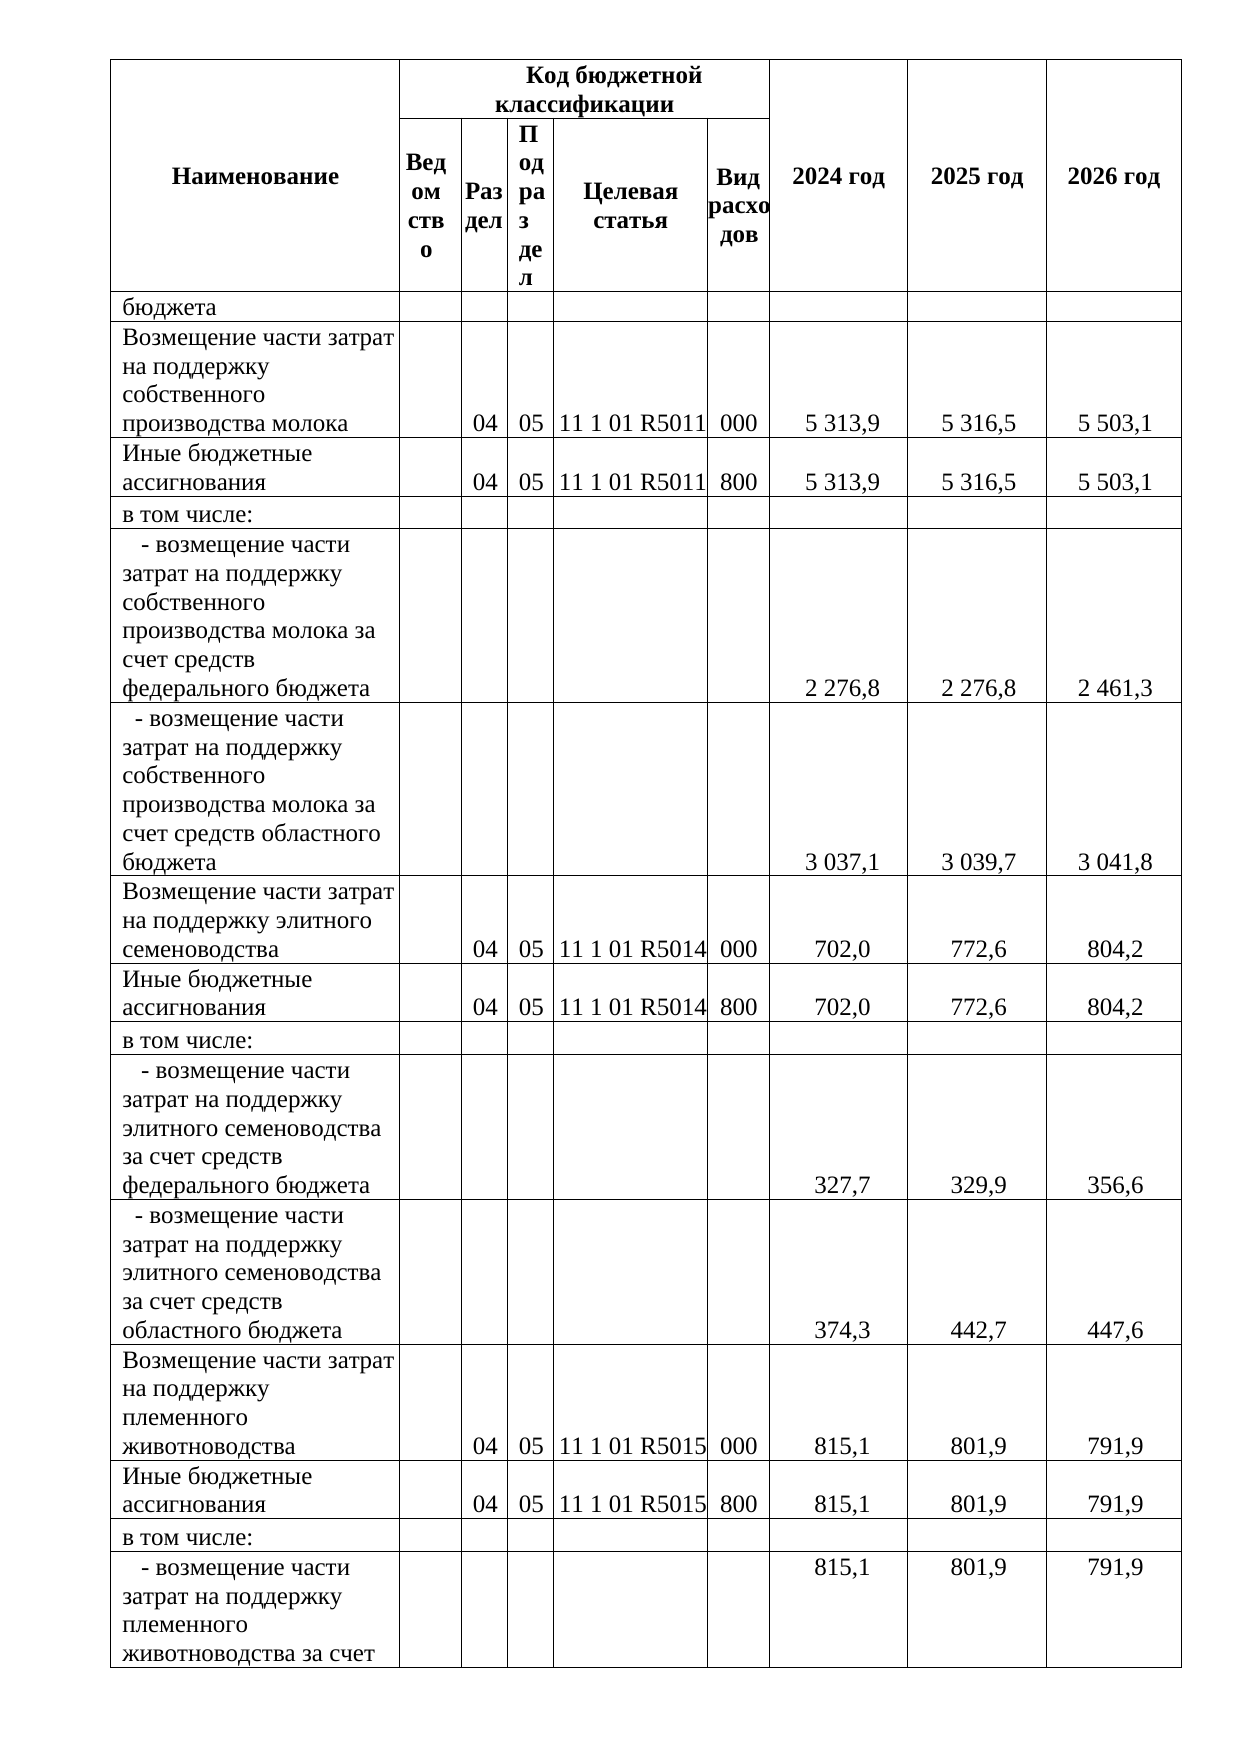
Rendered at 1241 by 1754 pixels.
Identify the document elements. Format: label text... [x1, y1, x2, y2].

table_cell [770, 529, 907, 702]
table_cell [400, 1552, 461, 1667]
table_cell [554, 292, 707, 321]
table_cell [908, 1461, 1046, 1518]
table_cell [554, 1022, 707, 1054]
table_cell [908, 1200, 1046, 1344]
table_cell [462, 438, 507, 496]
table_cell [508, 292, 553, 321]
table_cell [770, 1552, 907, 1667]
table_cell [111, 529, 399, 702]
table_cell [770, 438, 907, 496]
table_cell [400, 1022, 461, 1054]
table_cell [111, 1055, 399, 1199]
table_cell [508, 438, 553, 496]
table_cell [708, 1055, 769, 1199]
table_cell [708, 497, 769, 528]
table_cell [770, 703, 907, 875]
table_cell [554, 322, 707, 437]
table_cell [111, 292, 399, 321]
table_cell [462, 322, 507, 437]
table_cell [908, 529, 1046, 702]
table_cell Целевая статья [554, 119, 707, 291]
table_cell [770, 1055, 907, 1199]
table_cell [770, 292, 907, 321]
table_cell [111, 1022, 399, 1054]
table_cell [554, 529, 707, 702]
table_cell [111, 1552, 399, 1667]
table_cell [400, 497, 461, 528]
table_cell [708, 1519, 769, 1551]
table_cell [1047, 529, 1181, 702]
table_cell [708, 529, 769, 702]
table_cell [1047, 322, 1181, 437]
table_header 2024 год [770, 60, 907, 291]
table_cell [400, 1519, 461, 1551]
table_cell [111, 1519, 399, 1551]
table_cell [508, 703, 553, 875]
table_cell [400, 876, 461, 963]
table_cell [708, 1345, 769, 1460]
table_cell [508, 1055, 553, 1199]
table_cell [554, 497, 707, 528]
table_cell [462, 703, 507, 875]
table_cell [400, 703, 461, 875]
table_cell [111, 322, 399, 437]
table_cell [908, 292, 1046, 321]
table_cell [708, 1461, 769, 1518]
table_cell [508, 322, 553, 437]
table_header 2025 год [908, 60, 1046, 291]
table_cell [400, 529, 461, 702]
table_header 2026 год [1047, 60, 1181, 291]
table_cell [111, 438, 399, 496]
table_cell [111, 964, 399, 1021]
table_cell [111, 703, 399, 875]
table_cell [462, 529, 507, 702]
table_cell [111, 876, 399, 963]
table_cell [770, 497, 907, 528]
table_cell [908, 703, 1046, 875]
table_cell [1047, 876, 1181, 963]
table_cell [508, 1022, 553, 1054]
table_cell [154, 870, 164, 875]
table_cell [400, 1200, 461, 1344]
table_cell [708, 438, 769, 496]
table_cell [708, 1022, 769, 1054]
table_cell Вид расходов [708, 119, 769, 291]
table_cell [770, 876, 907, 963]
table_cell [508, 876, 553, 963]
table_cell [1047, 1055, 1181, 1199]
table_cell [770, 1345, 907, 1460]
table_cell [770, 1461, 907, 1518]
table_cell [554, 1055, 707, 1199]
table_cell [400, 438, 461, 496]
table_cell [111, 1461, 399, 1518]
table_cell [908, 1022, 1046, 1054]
table_header Код бюджетной классификации [400, 60, 769, 118]
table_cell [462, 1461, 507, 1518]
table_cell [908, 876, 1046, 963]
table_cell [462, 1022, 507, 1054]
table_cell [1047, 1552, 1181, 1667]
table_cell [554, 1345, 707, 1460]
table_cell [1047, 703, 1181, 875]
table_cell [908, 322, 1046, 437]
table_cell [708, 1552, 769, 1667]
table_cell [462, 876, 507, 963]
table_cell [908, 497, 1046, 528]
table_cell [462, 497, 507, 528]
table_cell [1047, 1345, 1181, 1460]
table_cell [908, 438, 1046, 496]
table_cell Под раз дел [508, 119, 553, 291]
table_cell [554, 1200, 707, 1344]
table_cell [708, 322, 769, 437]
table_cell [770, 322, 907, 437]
table_cell Ведом ство [400, 119, 461, 291]
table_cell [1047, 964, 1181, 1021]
table_header Наименование [111, 60, 399, 291]
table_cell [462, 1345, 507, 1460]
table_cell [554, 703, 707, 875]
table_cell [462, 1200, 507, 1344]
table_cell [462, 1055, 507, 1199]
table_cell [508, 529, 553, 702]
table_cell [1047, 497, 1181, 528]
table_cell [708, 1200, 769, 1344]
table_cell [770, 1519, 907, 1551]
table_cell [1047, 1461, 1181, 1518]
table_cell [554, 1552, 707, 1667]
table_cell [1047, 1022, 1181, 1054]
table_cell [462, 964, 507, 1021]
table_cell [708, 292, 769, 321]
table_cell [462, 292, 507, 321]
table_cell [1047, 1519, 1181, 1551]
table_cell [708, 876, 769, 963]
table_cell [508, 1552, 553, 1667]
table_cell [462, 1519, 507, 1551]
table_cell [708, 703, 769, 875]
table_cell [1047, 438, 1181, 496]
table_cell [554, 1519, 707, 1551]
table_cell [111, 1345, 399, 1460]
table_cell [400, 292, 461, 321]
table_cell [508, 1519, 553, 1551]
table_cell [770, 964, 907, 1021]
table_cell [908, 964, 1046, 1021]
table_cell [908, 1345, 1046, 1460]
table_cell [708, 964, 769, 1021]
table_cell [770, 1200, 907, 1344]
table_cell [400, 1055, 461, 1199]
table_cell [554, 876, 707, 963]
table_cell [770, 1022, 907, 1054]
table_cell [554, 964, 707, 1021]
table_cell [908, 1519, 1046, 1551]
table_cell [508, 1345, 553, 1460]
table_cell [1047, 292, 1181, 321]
table_cell Раз дел [462, 119, 507, 291]
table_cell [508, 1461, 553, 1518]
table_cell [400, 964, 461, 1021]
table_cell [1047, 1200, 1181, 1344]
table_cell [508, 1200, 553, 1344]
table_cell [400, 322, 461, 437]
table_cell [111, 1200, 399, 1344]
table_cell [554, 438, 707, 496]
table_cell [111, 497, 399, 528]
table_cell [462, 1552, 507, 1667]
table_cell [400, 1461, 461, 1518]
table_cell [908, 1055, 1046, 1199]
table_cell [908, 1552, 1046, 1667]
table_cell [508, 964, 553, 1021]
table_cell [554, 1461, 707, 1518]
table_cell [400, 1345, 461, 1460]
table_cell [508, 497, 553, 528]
